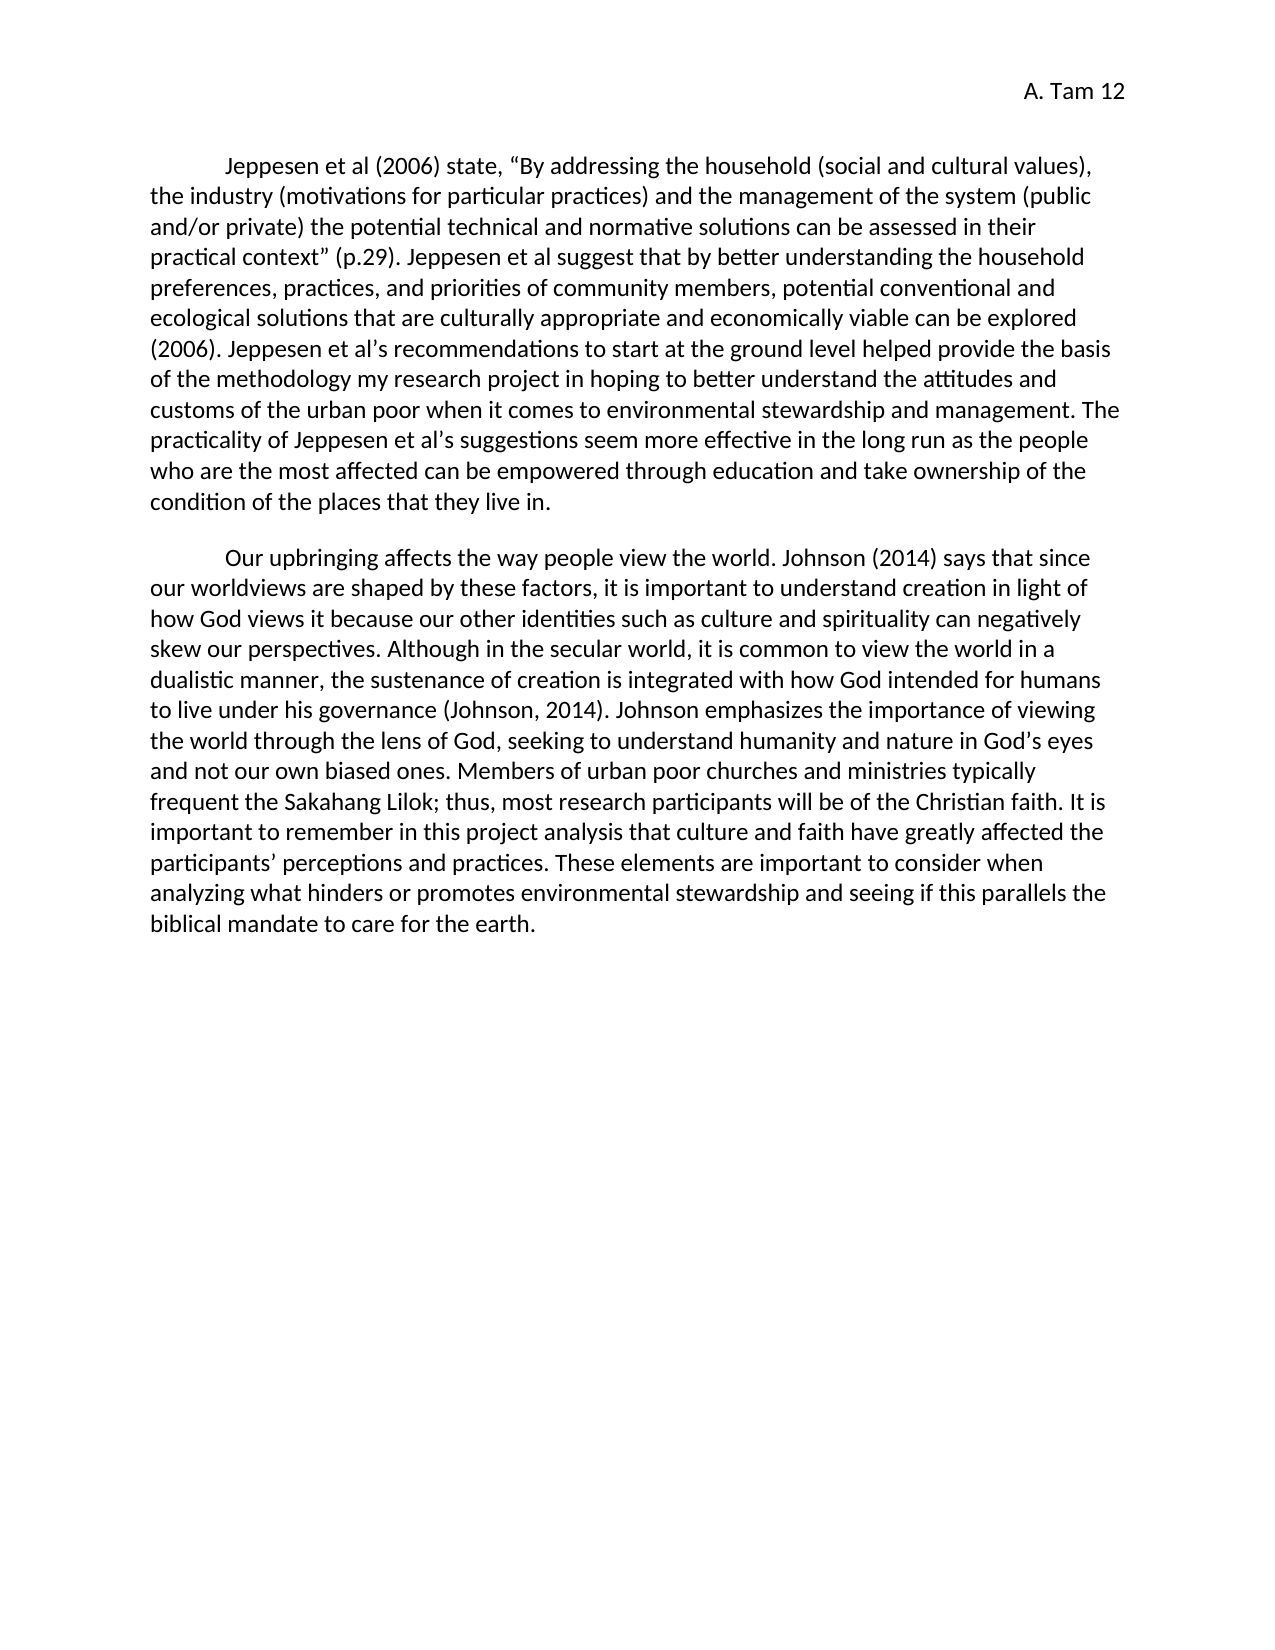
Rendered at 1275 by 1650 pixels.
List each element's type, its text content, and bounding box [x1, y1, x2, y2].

text Jeppesen et al (2006) state, “By addressing the household (social and cultural values), the industry (motivations for particular practices) and the management of the system (public and/or private) the potential technical and normative solutions can be assessed in their practical context” (p.29). Jeppesen et al suggest that by better understanding the household preferences, practices, and priorities of community members, potential conventional and ecological solutions that are culturally appropriate and economically viable can be explored (2006). Jeppesen et al’s recommendations to start at the ground level helped provide the basis of the methodology my research project in hoping to better understand the attitudes and customs of the urban poor when it comes to environmental stewardship and management. The practicality of Jeppesen et al’s suggestions seem more effective in the long run as the people who are the most affected can be empowered through education and take ownership of the condition of the places that they live in. [150, 150, 1125, 516]
text Our upbringing affects the way people view the world. Johnson (2014) says that since our worldviews are shaped by these factors, it is important to understand creation in light of how God views it because our other identities such as culture and spirituality can negatively skew our perspectives. Although in the secular world, it is common to view the world in a dualistic manner, the sustenance of creation is integrated with how God intended for humans to live under his governance (Johnson, 2014). Johnson emphasizes the importance of viewing the world through the lens of God, seeking to understand humanity and nature in God’s eyes and not our own biased ones. Members of urban poor churches and ministries typically frequent the Sakahang Lilok; thus, most research participants will be of the Christian faith. It is important to remember in this project analysis that culture and faith have greatly affected the participants’ perceptions and practices. These elements are important to consider when analyzing what hinders or promotes environmental stewardship and seeing if this parallels the biblical mandate to care for the earth. [150, 542, 1125, 938]
